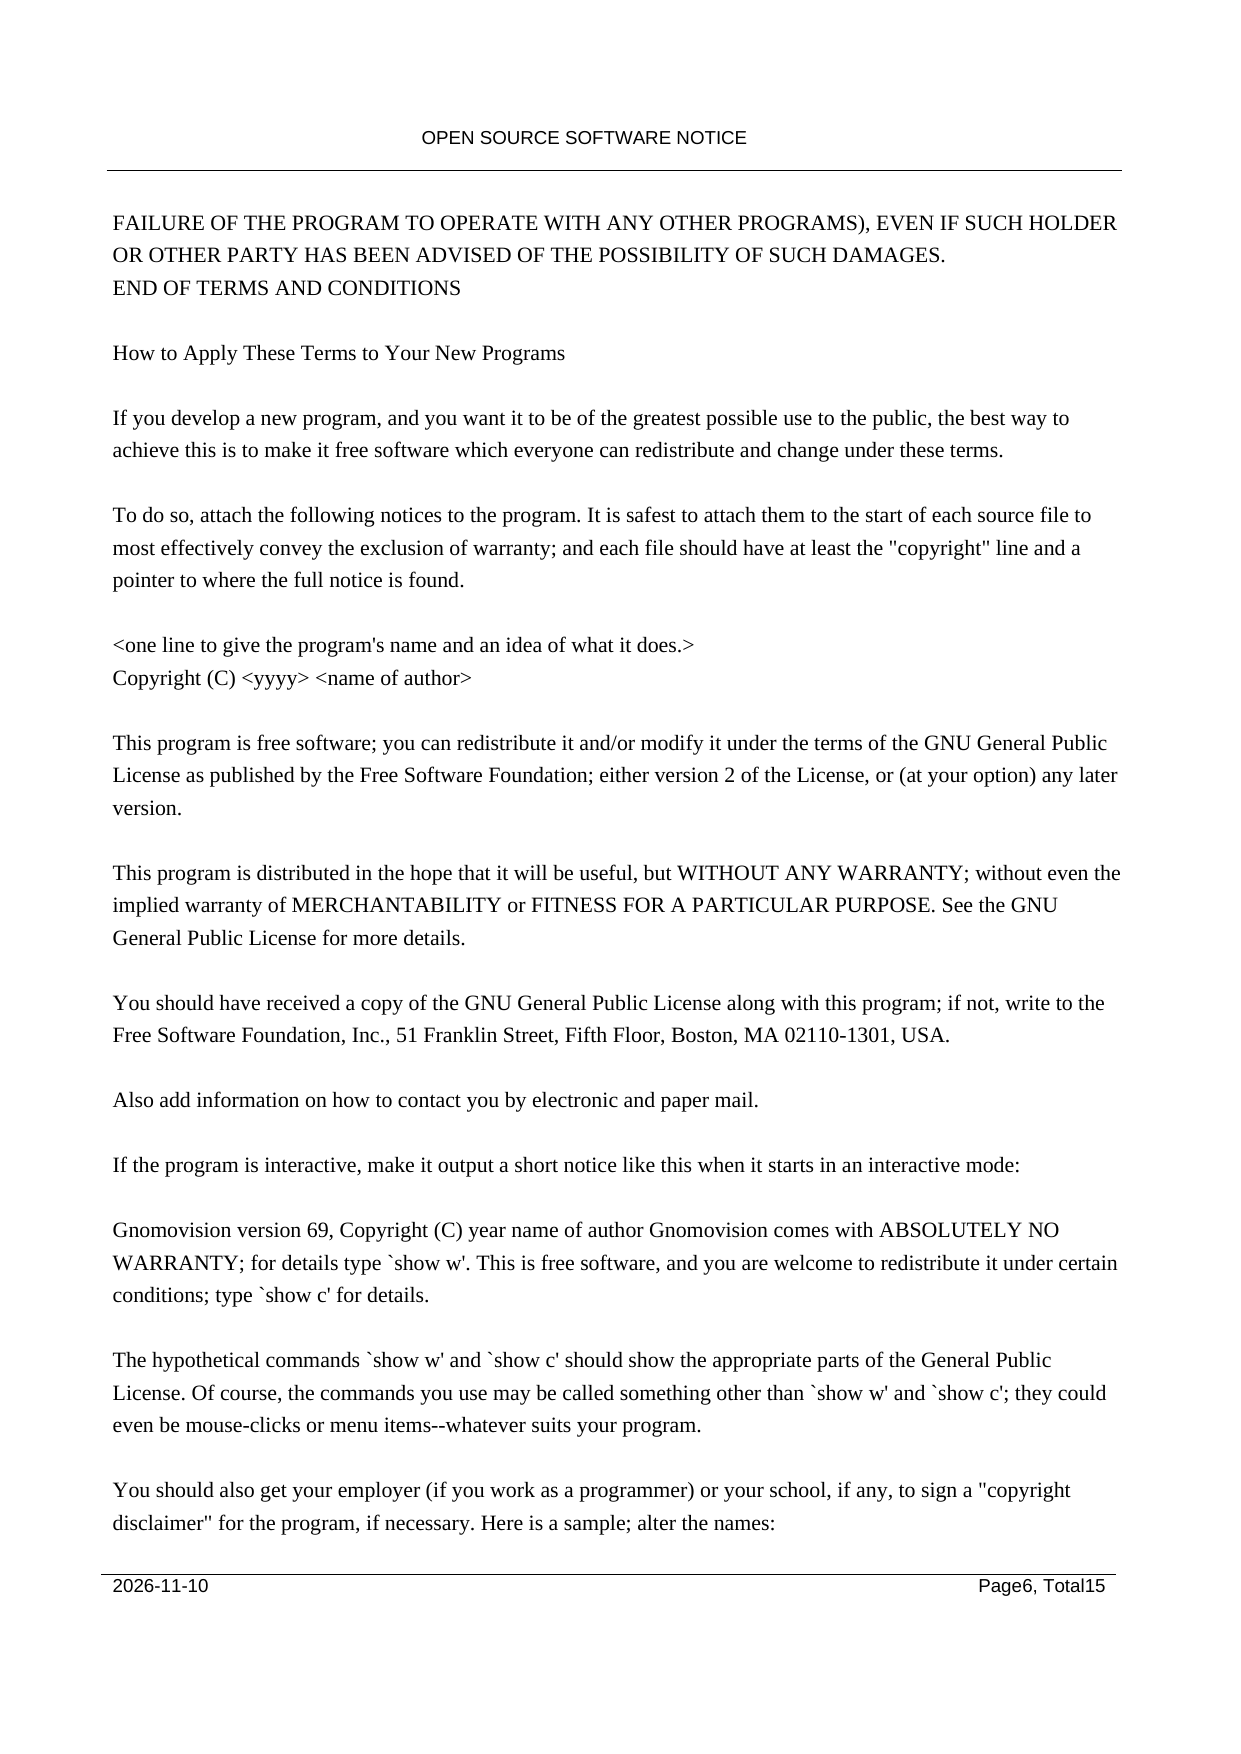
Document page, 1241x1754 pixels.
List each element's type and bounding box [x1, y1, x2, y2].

text [112, 206, 1128, 1539]
